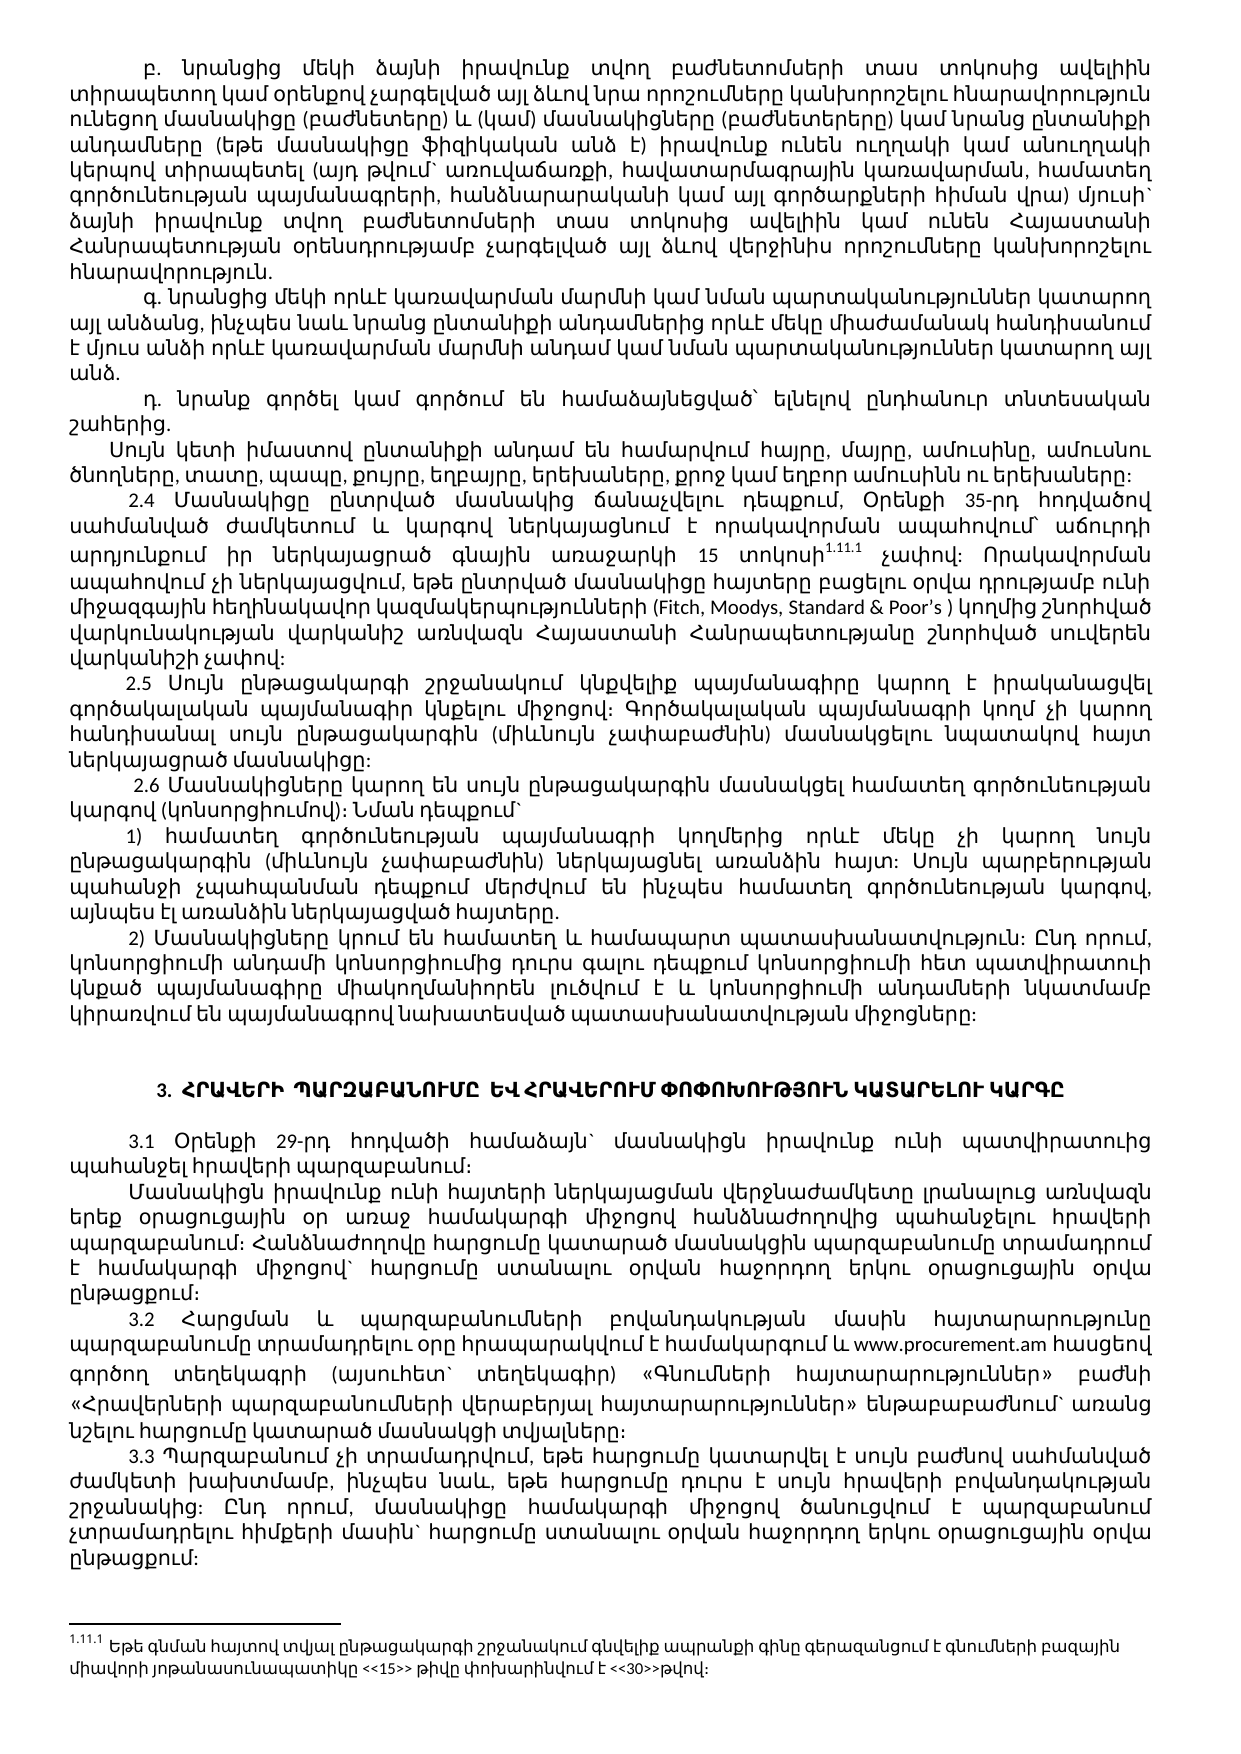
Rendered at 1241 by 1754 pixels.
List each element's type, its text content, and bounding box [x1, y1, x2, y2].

text բ. նրանցից մեկի ձայնի իրավունք տվող բաժնետոմսերի տաս տոկոսից ավելիին տիրապետող կամ օրենքով չարգելված այլ ձևով նրա որոշումները կանխորոշելու հնարավորություն ունեցող մասնակիցը (բաժնետերը) և (կամ) մասնակիցները (բաժնետերերը) կամ նրանց ընտանիքի անդամները (եթե մասնակիցը ֆիզիկական անձ է) իրավունք ունեն ուղղակի կամ անուղղակի կերպով տիրապետել (այդ թվում` առուվաճառքի, հավատարմագրային կառավարման, համատեղ գործունեության պայմանագրերի, հանձնարարականի կամ այլ գործարքների հիման վրա) մյուսի` ձայնի իրավունք տվող բաժնետոմսերի տաս տոկոսից ավելիին կամ ունեն Հայաստանի Հանրապետության օրենսդրությամբ չարգելված այլ ձևով վերջինիս որոշումները կանխորոշելու հնարավորություն. [69, 56, 1152, 284]
text Մասնակիցն իրավունք ունի հայտերի ներկայացման վերջնաժամկետը լրանալուց առնվազն երեք օրացուցային օր առաջ համակարգի միջոցով հանձնաժողովից պահանջելու հրավերի պարզաբանում։ Հանձնաժողովը հարցումը կատարած մասնակցին պարզաբանումը տրամադրում է համակարգի միջոցով` հարցումը ստանալու օրվան հաջորդող երկու օրացուցային օրվա ընթացքում։ [69, 1179, 1152, 1306]
text գ. նրանցից մեկի որևէ կառավարման մարմնի կամ նման պարտականություններ կատարող այլ անձանց, ինչպես նաև նրանց ընտանիքի անդամներից որևէ մեկը միաժամանակ հանդիսանում է մյուս անձի որևէ կառավարման մարմնի անդամ կամ նման պարտականություններ կատարող այլ անձ. [69, 284, 1152, 386]
text 3.1 Օրենքի 29-րդ հոդվածի համաձայն` մասնակիցն իրավունք ունի պատվիրատուից պահանջել հրավերի պարզաբանում։ [69, 1128, 1152, 1179]
text 2.6 Մասնակիցները կարող են սույն ընթացակարգին մասնակցել համատեղ գործունեության կարգով (կոնսորցիումով)։ Նման դեպքում` [69, 772, 1152, 823]
text 1) համատեղ գործունեության պայմանագրի կողմերից որևէ մեկը չի կարող նույն ընթացակարգին (միևնույն չափաբաժնին) ներկայացնել առանձին հայտ: Սույն պարբերության պահանջի չպահպանման դեպքում մերժվում են ինչպես համատեղ գործունեության կարգով, այնպես էլ առանձին ներկայացված հայտերը. [69, 823, 1152, 925]
text 2.5 Սույն ընթացակարգի շրջանակում կնքվելիք պայմանագիրը կարող է իրականացվել գործակալական պայմանագիր կնքելու միջոցով։ Գործակալական պայմանագրի կողմ չի կարող հանդիսանալ սույն ընթացակարգին (միևնույն չափաբաժնին) մասնակցելու նպատակով հայտ ներկայացրած մասնակիցը: [69, 671, 1152, 772]
text դ. նրանք գործել կամ գործում են համաձայնեցված՝ ելնելով ընդհանուր տնտեսական շահերից. [69, 386, 1152, 437]
text Սույն կետի իմաստով ընտանիքի անդամ են համարվում հայրը, մայրը, ամուսինը, ամուսնու ծնողները, տատը, պապը, քույրը, եղբայրը, երեխաները, քրոջ կամ եղբոր ամուսինն ու երեխաները: [69, 437, 1152, 488]
text 3.2 Հարցման և պարզաբանումների բովանդակության մասին հայտարարությունը պարզաբանումը տրամադրելու օրը հրապարակվում է համակարգում և www.procurement.am հասցեով գործող տեղեկագրի (այսուհետ` տեղեկագիր) «Գնումների հայտարարություններ» բաժնի «Հրավերների պարզաբանումների վերաբերյալ հայտարարություններ» ենթաբաբաժնում` առանց նշելու հարցումը կատարած մասնակցի տվյալները։ [69, 1306, 1152, 1443]
text 2.4 Մասնակիցը ընտրված մասնակից ճանաչվելու դեպքում, Օրենքի 35-րդ հոդվածով սահմանված ժամկետում և կարգով ներկայացնում է որակավորման ապահովում՝ աճուրդի արդյունքում իր ներկայացրած գնային առաջարկի 15 տոկոսի1.1 չափով: Որակավորման ապահովում չի ներկայացվում, եթե ընտրված մասնակիցը հայտերը բացելու օրվա դրությամբ ունի միջազգային հեղինակավոր կազմակերպությունների (Fitch, Moodys, Standard & Poor’s ) կողմից շնորհված վարկունակության վարկանիշ առնվազն Հայաստանի Հանրապետությանը շնորհված սուվերեն վարկանիշի չափով: [69, 488, 1152, 671]
text 2) Մասնակիցները կրում են համատեղ և համապարտ պատասխանատվություն: Ընդ որում, կոնսորցիումի անդամի կոնսորցիումից դուրս գալու դեպքում կոնսորցիումի հետ պատվիրատուի կնքած պայմանագիրը միակողմանիորեն լուծվում է և կոնսորցիումի անդամների նկատմամբ կիրառվում են պայմանագրով նախատեսված պատասխանատվության միջոցները: [69, 925, 1152, 1026]
text 3.3 Պարզաբանում չի տրամադրվում, եթե հարցումը կատարվել է սույն բաժնով սահմանված ժամկետի խախտմամբ, ինչպես նաև, եթե հարցումը դուրս է սույն հրավերի բովանդակության շրջանակից: Ընդ որում, մասնակիցը համակարգի միջոցով ծանուցվում է պարզաբանում չտրամադրելու հիմքերի մասին` հարցումը ստանալու օրվան հաջորդող երկու օրացուցային օրվա ընթացքում: [69, 1443, 1152, 1570]
text 3. ՀՐԱՎԵՐԻ ՊԱՐԶԱԲԱՆՈՒՄԸ ԵՎ ՀՐԱՎԵՐՈՒՄ ՓՈՓՈԽՈՒԹՅՈՒՆ ԿԱՏԱՐԵԼՈՒ ԿԱՐԳԸ [69, 1077, 1152, 1103]
